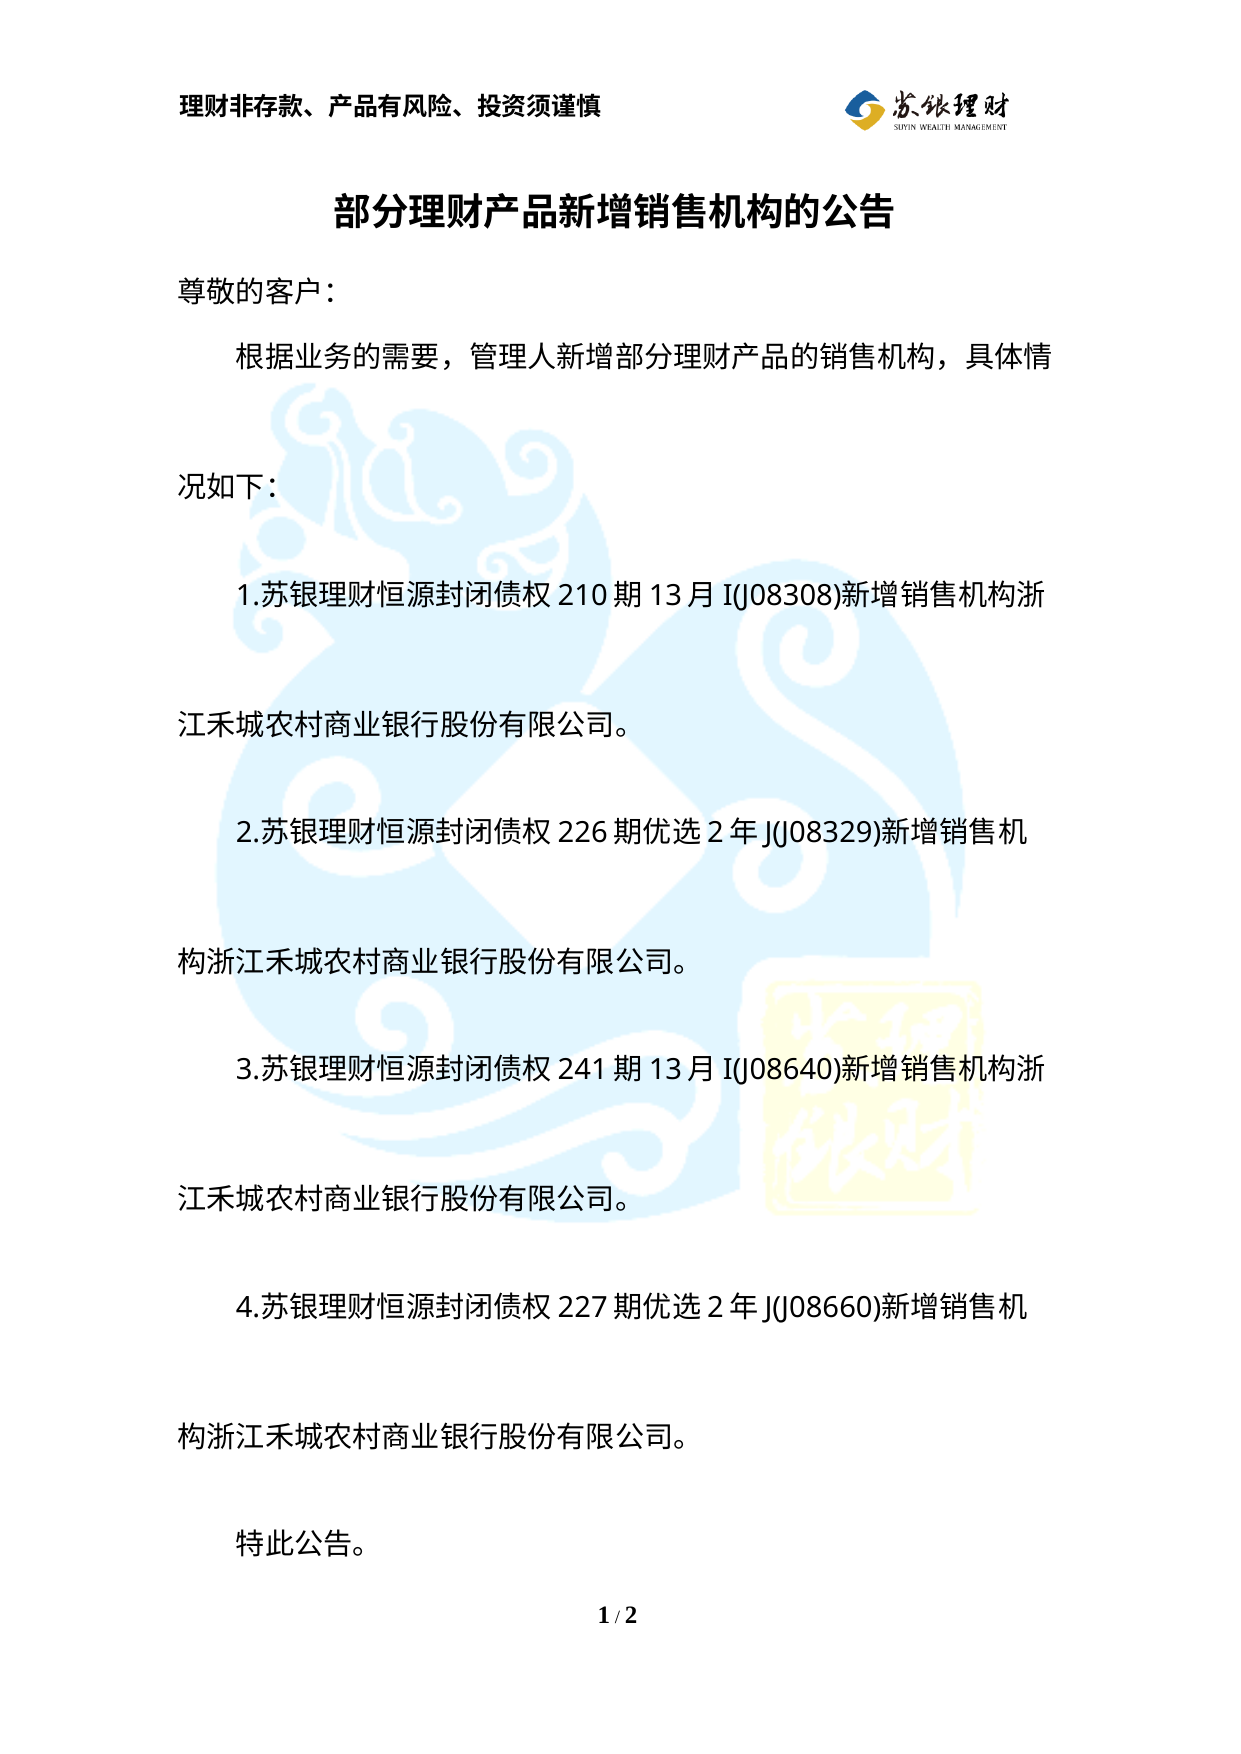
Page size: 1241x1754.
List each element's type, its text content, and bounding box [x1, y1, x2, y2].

text 2.苏银理财恒源封闭债权226期优选2年J(J08329)新增销售机构浙江禾城农村商业银行股份有限公司。 [177, 797, 1053, 992]
text 3.苏银理财恒源封闭债权241期13月I(J08640)新增销售机构浙江禾城农村商业银行股份有限公司。 [177, 1034, 1053, 1229]
text 1.苏银理财恒源封闭债权210期13月I(J08308)新增销售机构浙江禾城农村商业银行股份有限公司。 [177, 560, 1053, 755]
text 根据业务的需要，管理人新增部分理财产品的销售机构，具体情况如下： [177, 323, 1053, 518]
text 尊敬的客户： [177, 258, 1053, 323]
picture [820, 72, 1039, 143]
text 特此公告。 [177, 1509, 1053, 1574]
text 部分理财产品新增销售机构的公告 [177, 176, 1053, 241]
text 4.苏银理财恒源封闭债权227期优选2年J(J08660)新增销售机构浙江禾城农村商业银行股份有限公司。 [177, 1272, 1053, 1467]
